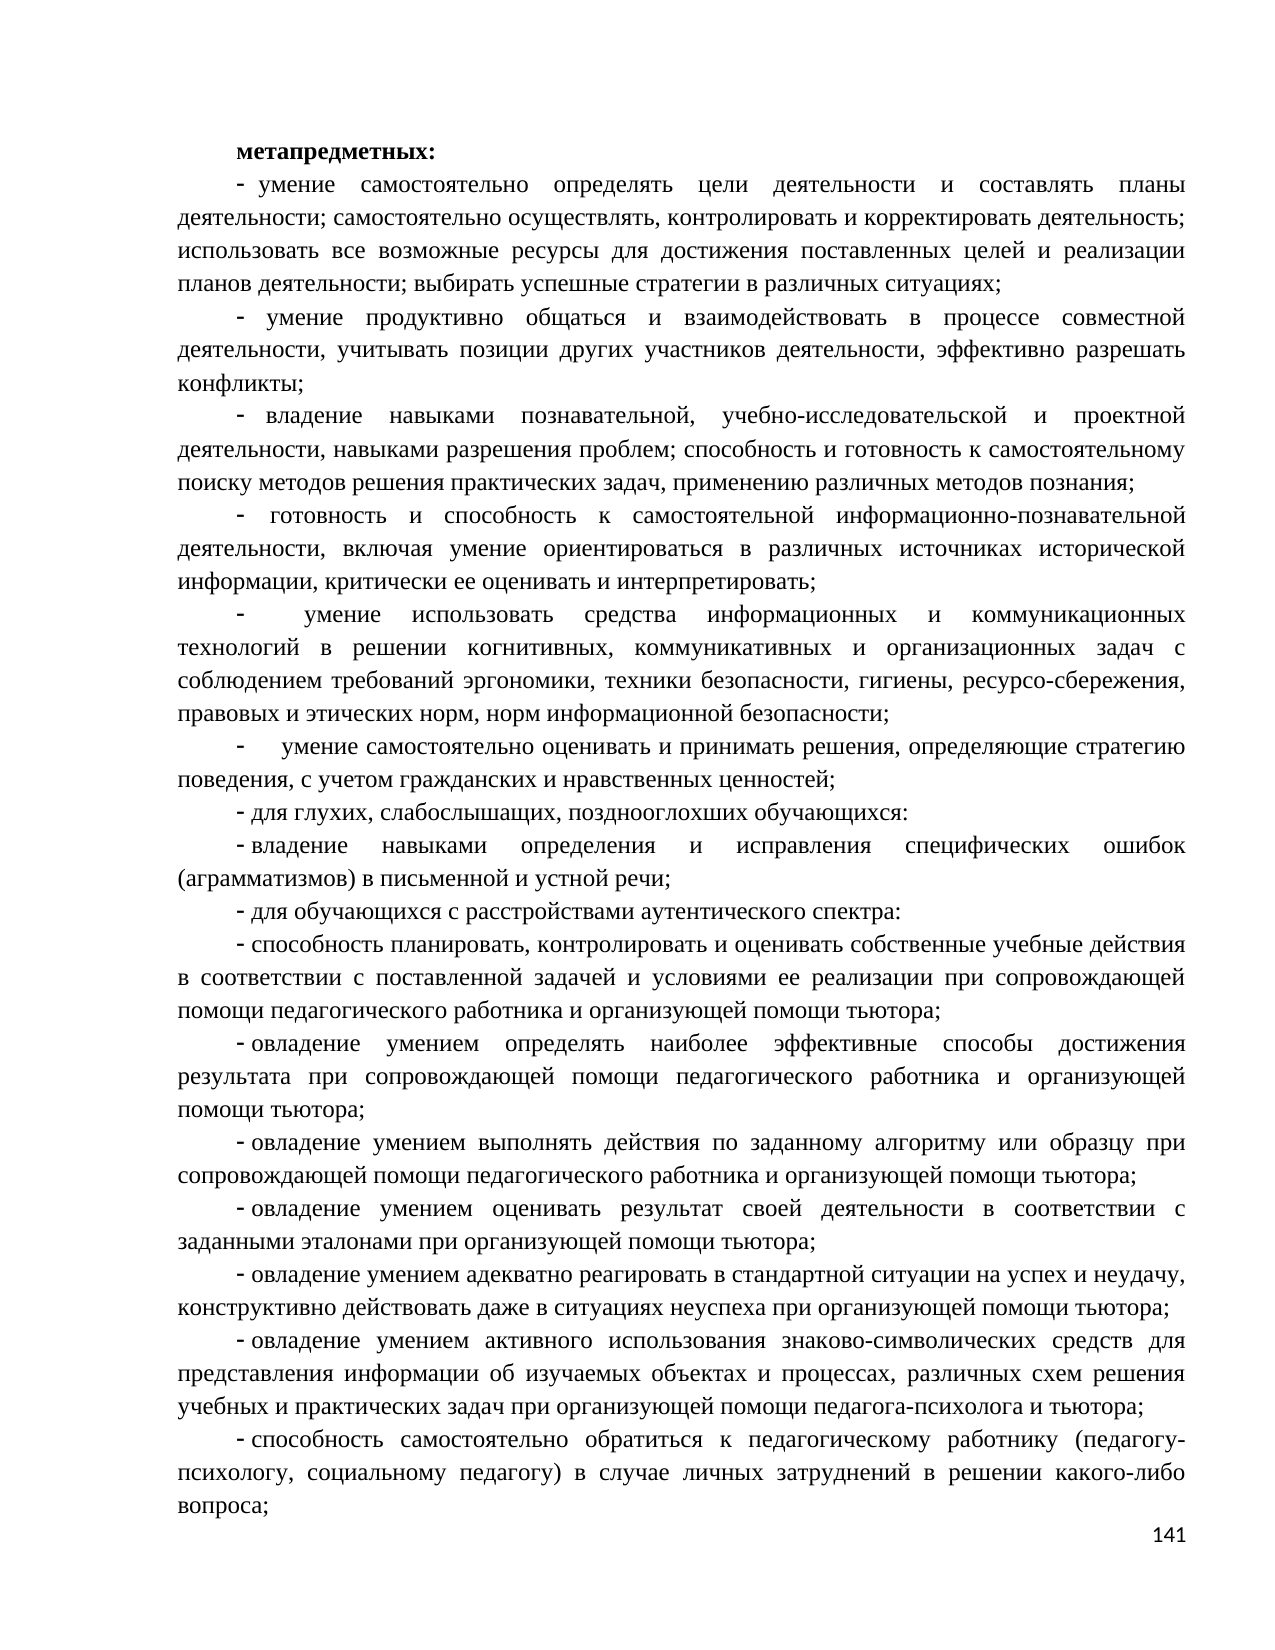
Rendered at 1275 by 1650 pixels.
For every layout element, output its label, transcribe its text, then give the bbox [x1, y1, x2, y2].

list умение использовать средства информационных и коммуникационных технологий в решении когнитивных, коммуникативных и организационных задач с соблюдением требований эргономики, техники безопасности, гигиены, ресурсо-сбережения, правовых и этических норм, норм информационной безопасности; [177, 599, 1186, 727]
list умение самостоятельно определять цели деятельности и составлять планы деятельности; самостоятельно осуществлять, контролировать и корректировать деятельность; использовать все возможные ресурсы для достижения поставленных целей и реализации планов деятельности; выбирать успешные стратегии в различных ситуациях; [177, 169, 1186, 297]
list владение навыками определения и исправления специфических ошибок (аграмматизмов) в письменной и устной речи; [177, 830, 1186, 892]
list готовность и способность к самостоятельной информационно-познавательной деятельности, включая умение ориентироваться в различных источниках исторической информации, критически ее оценивать и интерпретировать; [177, 500, 1186, 594]
list для глухих, слабослышащих, позднооглохших обучающихся: [177, 797, 1186, 826]
list для обучающихся с расстройствами аутентического спектра: [177, 896, 1186, 925]
list способность планировать, контролировать и оценивать собственные учебные действия в соответствии с поставленной задачей и условиями ее реализации при сопровождающей помощи педагогического работника и организующей помощи тьютора; [177, 929, 1186, 1024]
list овладение умением определять наиболее эффективные способы достижения результата при сопровождающей помощи педагогического работника и организующей помощи тьютора; [177, 1028, 1186, 1123]
list овладение умением адекватно реагировать в стандартной ситуации на успех и неудачу, конструктивно действовать даже в ситуациях неуспеха при организующей помощи тьютора; [177, 1259, 1186, 1321]
list владение навыками познавательной, учебно-исследовательской и проектной деятельности, навыками разрешения проблем; способность и готовность к самостоятельному поиску методов решения практических задач, применению различных методов познания; [177, 401, 1186, 495]
list овладение умением выполнять действия по заданному алгоритму или образцу при сопровождающей помощи педагогического работника и организующей помощи тьютора; [177, 1127, 1186, 1189]
list умение продуктивно общаться и взаимодействовать в процессе совместной деятельности, учитывать позиции других участников деятельности, эффективно разрешать конфликты; [177, 302, 1186, 396]
list овладение умением оценивать результат своей деятельности в соответствии с заданными эталонами при организующей помощи тьютора; [177, 1193, 1186, 1255]
text метапредметных: [177, 136, 1186, 165]
list овладение умением активного использования знаково-символических средств для представления информации об изучаемых объектах и процессах, различных схем решения учебных и практических задач при организующей помощи педагога-психолога и тьютора; [177, 1325, 1186, 1420]
list способность самостоятельно обратиться к педагогическому работнику (педагогу-психологу, социальному педагогу) в случае личных затруднений в решении какого-либо вопроса; [177, 1424, 1186, 1519]
list умение самостоятельно оценивать и принимать решения, определяющие стратегию поведения, с учетом гражданских и нравственных ценностей; [177, 731, 1186, 793]
